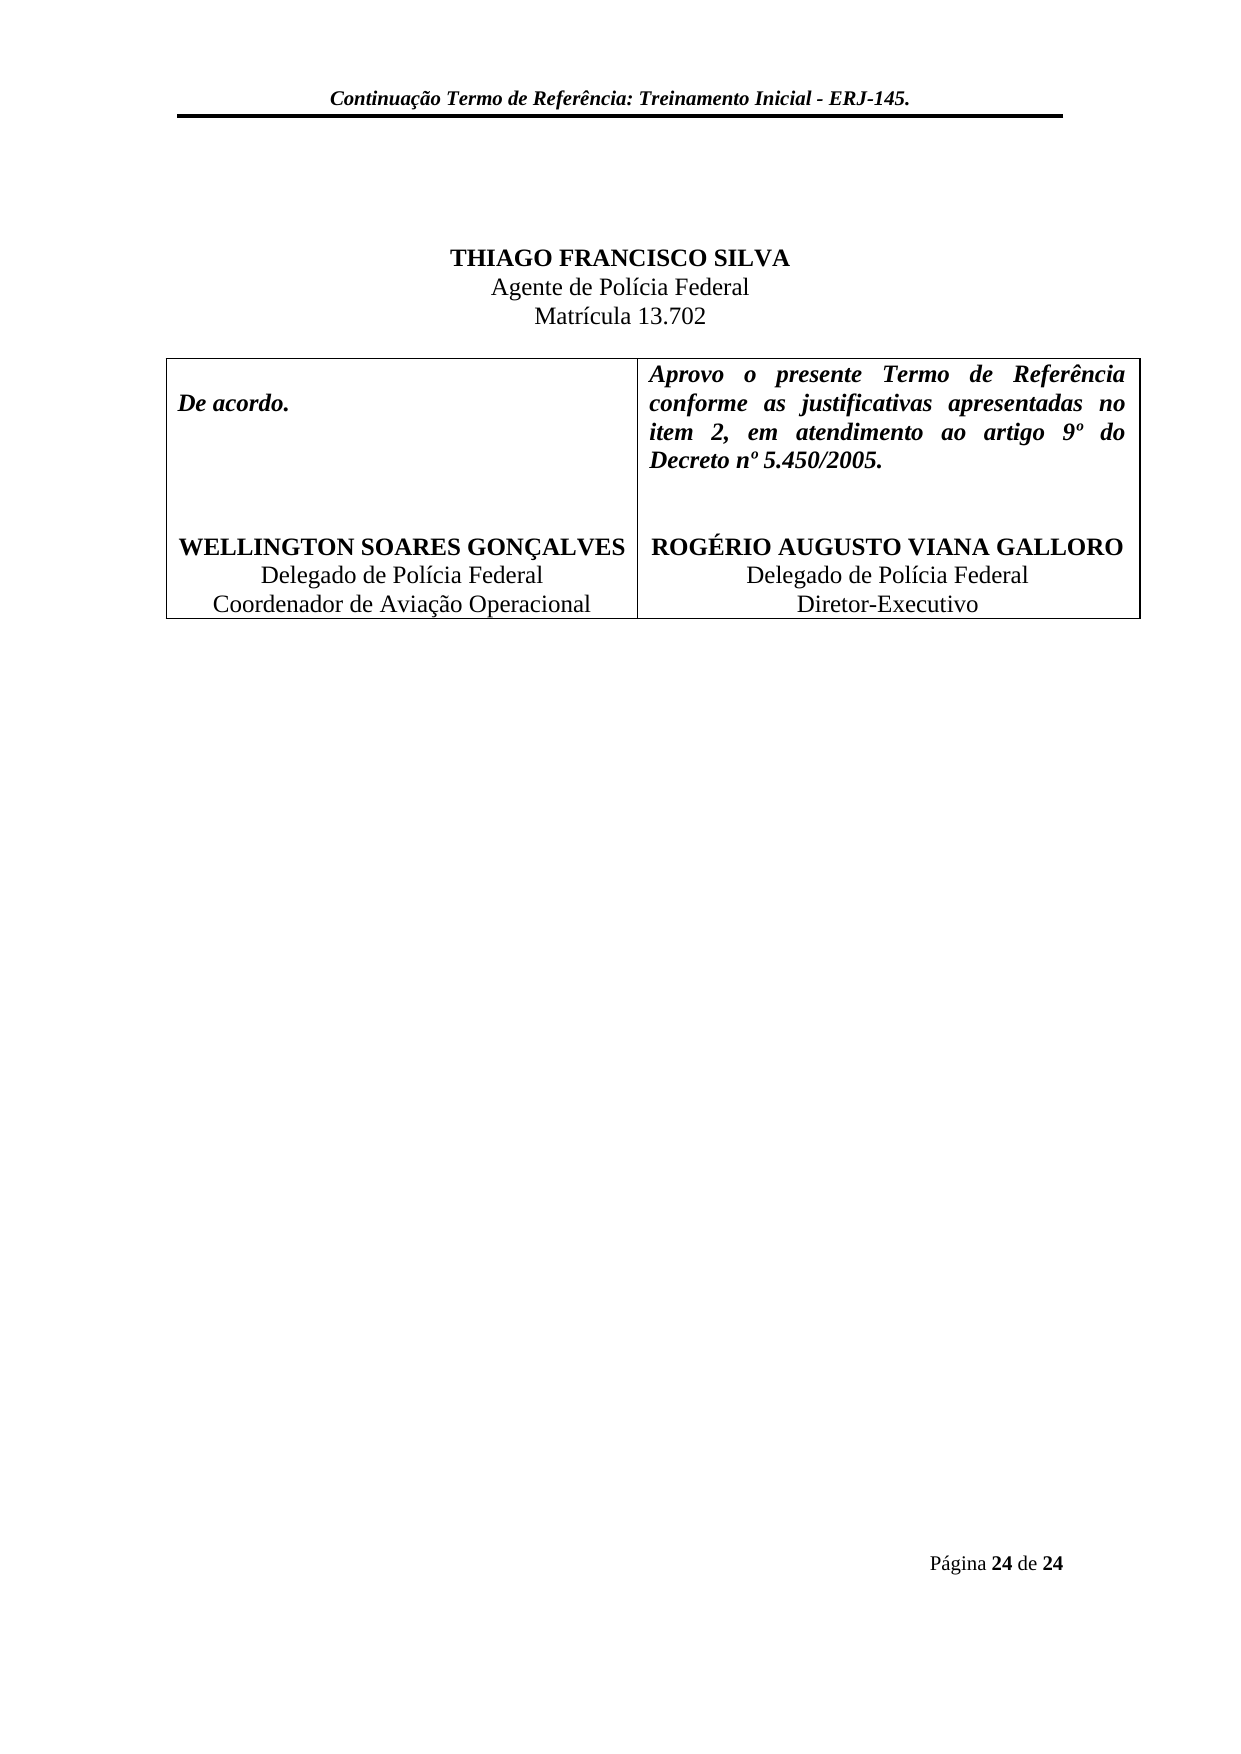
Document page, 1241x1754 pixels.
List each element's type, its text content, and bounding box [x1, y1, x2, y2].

text Matrícula 13.702 [177, 301, 1063, 329]
text THIAGO FRANCISCO SILVA [177, 243, 1063, 272]
table_header De acordo. WELLINGTON SOARES GONÇALVES Delegado de Polícia Federal Coordenador de Aviação Operacional [167, 359, 637, 618]
text Agente de Polícia Federal [177, 272, 1063, 301]
table_header Aprovo o presente Termo de Referência conforme as justificativas apresentadas no item 2, em atendimento ao artigo 9º do Decreto nº 5.450/2005. ROGÉRIO AUGUSTO VIANA GALLORO Delegado de Polícia Federal Diretor-Executivo [638, 359, 1139, 618]
